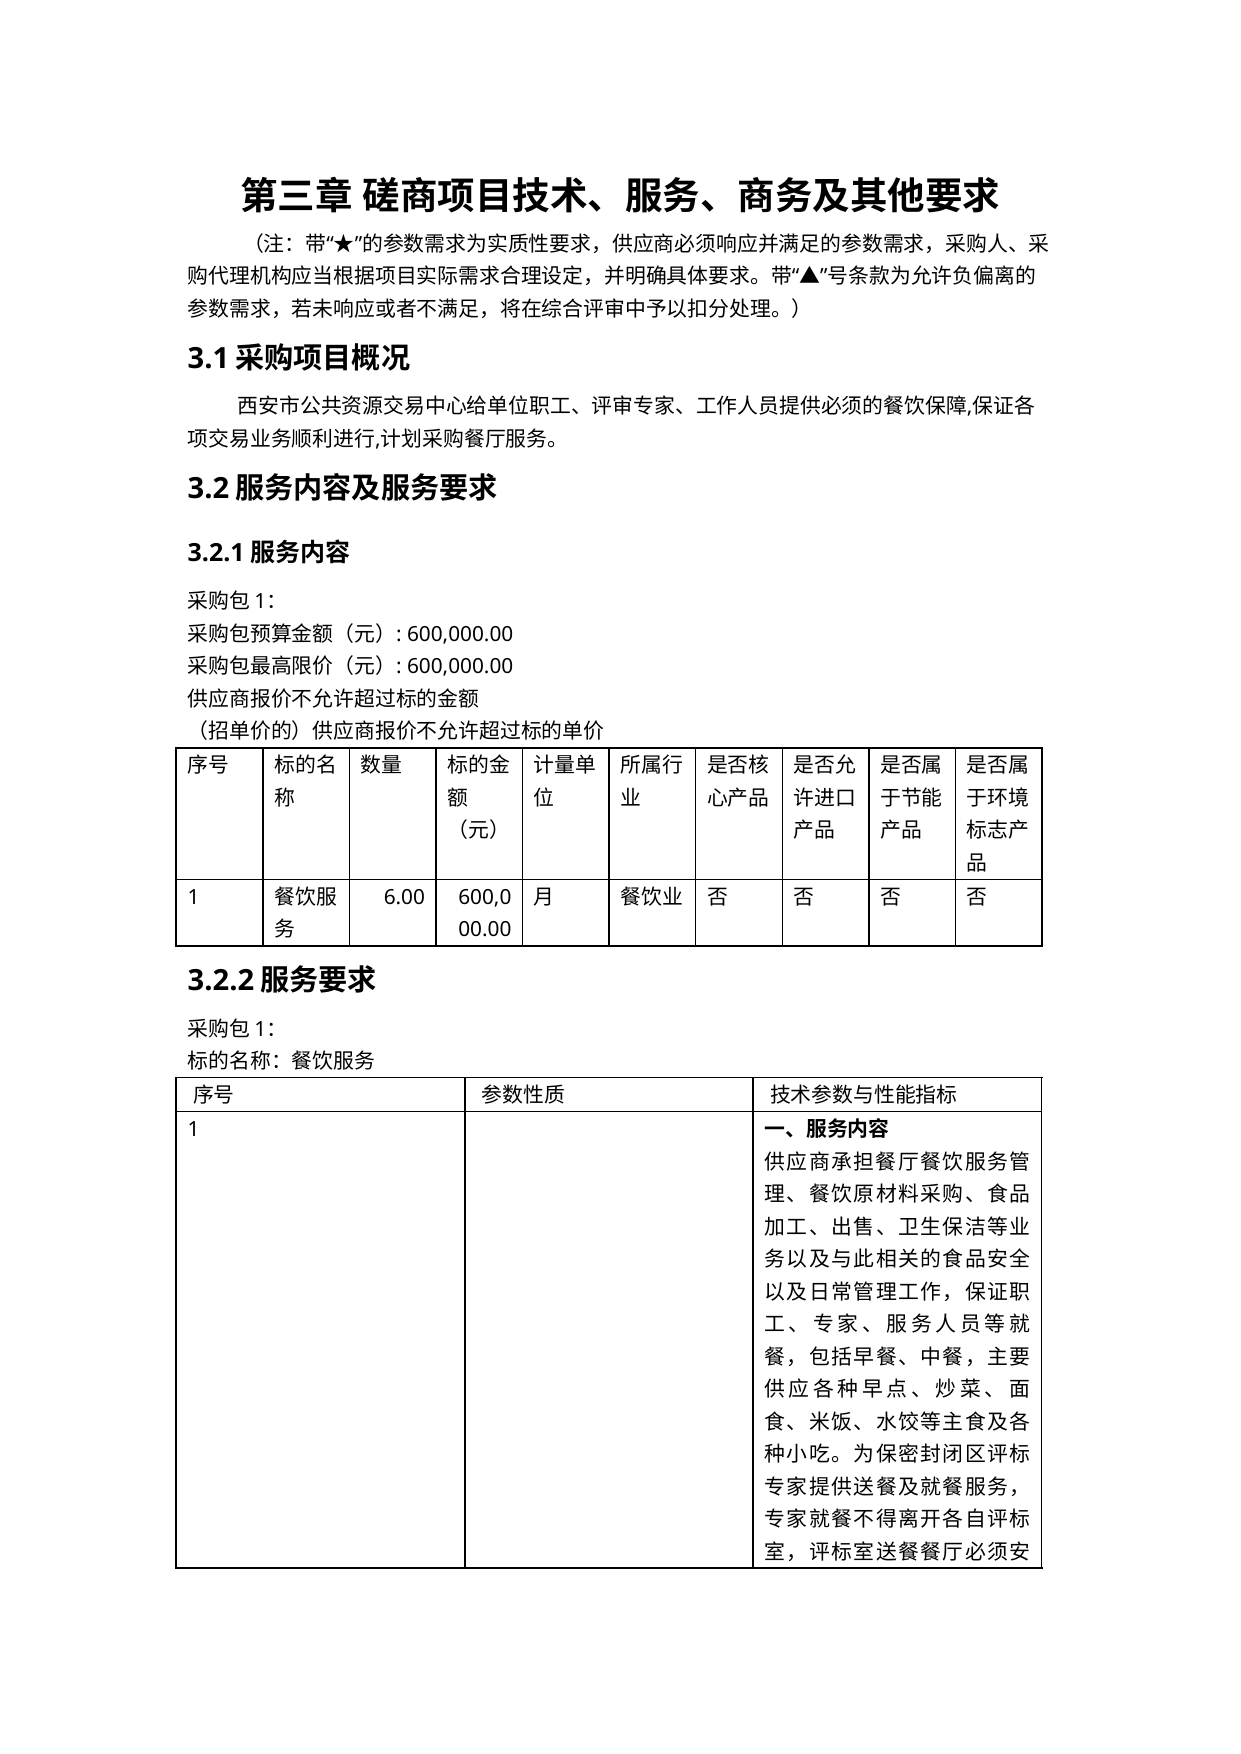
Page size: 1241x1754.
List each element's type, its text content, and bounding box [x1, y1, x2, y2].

table_header 数量 [350, 749, 435, 878]
table_cell 餐饮服务 [264, 880, 349, 945]
table_header 是否属于节能产品 [870, 749, 955, 878]
text 标的名称：餐饮服务 [187, 1044, 1053, 1077]
text 第三章 磋商项目技术、服务、商务及其他要求 [187, 162, 1053, 227]
table_cell 否 [783, 880, 868, 945]
table_cell 月 [523, 880, 608, 945]
text 采购包1： [187, 1012, 1053, 1044]
table_header 是否核心产品 [696, 749, 782, 878]
table_header 标的金额 （元） [437, 749, 522, 878]
table_cell 否 [696, 880, 782, 945]
table_header 参数性质 [466, 1078, 752, 1111]
table_cell [466, 1112, 752, 1567]
text 3.2服务内容及服务要求 [187, 454, 1053, 519]
table_header 序号 [177, 749, 262, 878]
text 供应商报价不允许超过标的金额 [187, 682, 1053, 714]
table_header 技术参数与性能指标 [754, 1078, 1041, 1111]
text （招单价的）供应商报价不允许超过标的单价 [187, 714, 1053, 747]
table_cell 600,000.00 [437, 880, 522, 945]
text 采购包预算金额（元）: 600,000.00 [187, 617, 1053, 649]
text 采购包最高限价（元）: 600,000.00 [187, 649, 1053, 682]
table_header 是否属于环境标志产品 [956, 749, 1041, 878]
table_cell 否 [956, 880, 1041, 945]
table_header 是否允许进口产品 [783, 749, 868, 878]
table_header 所属行业 [610, 749, 695, 878]
text （注：带“★”的参数需求为实质性要求，供应商必须响应并满足的参数需求，采购人、采购代理机构应当根据项目实际需求合理设定，并明确具体要求。带“▲”号条款为允许负偏离的参数需求，若未响应或者不满足，将在综合评审中予以扣分处理。） [187, 227, 1053, 324]
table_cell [754, 1112, 1041, 1567]
table_header 标的名称 [264, 749, 349, 878]
table_header 序号 [177, 1078, 464, 1111]
table_cell 否 [870, 880, 955, 945]
text 西安市公共资源交易中心给单位职工、评审专家、工作人员提供必须的餐饮保障,保证各项交易业务顺利进行,计划采购餐厅服务。 [187, 389, 1053, 454]
text 3.2.2服务要求 [187, 947, 1053, 1012]
table_header 计量单位 [523, 749, 608, 878]
text 3.2.1服务内容 [187, 519, 1053, 584]
text 3.1采购项目概况 [187, 324, 1053, 389]
table_cell 餐饮业 [610, 880, 695, 945]
table_cell 6.00 [350, 880, 435, 945]
table_cell 1 [177, 880, 262, 945]
text 采购包1： [187, 584, 1053, 617]
table_cell 1 [177, 1112, 464, 1567]
